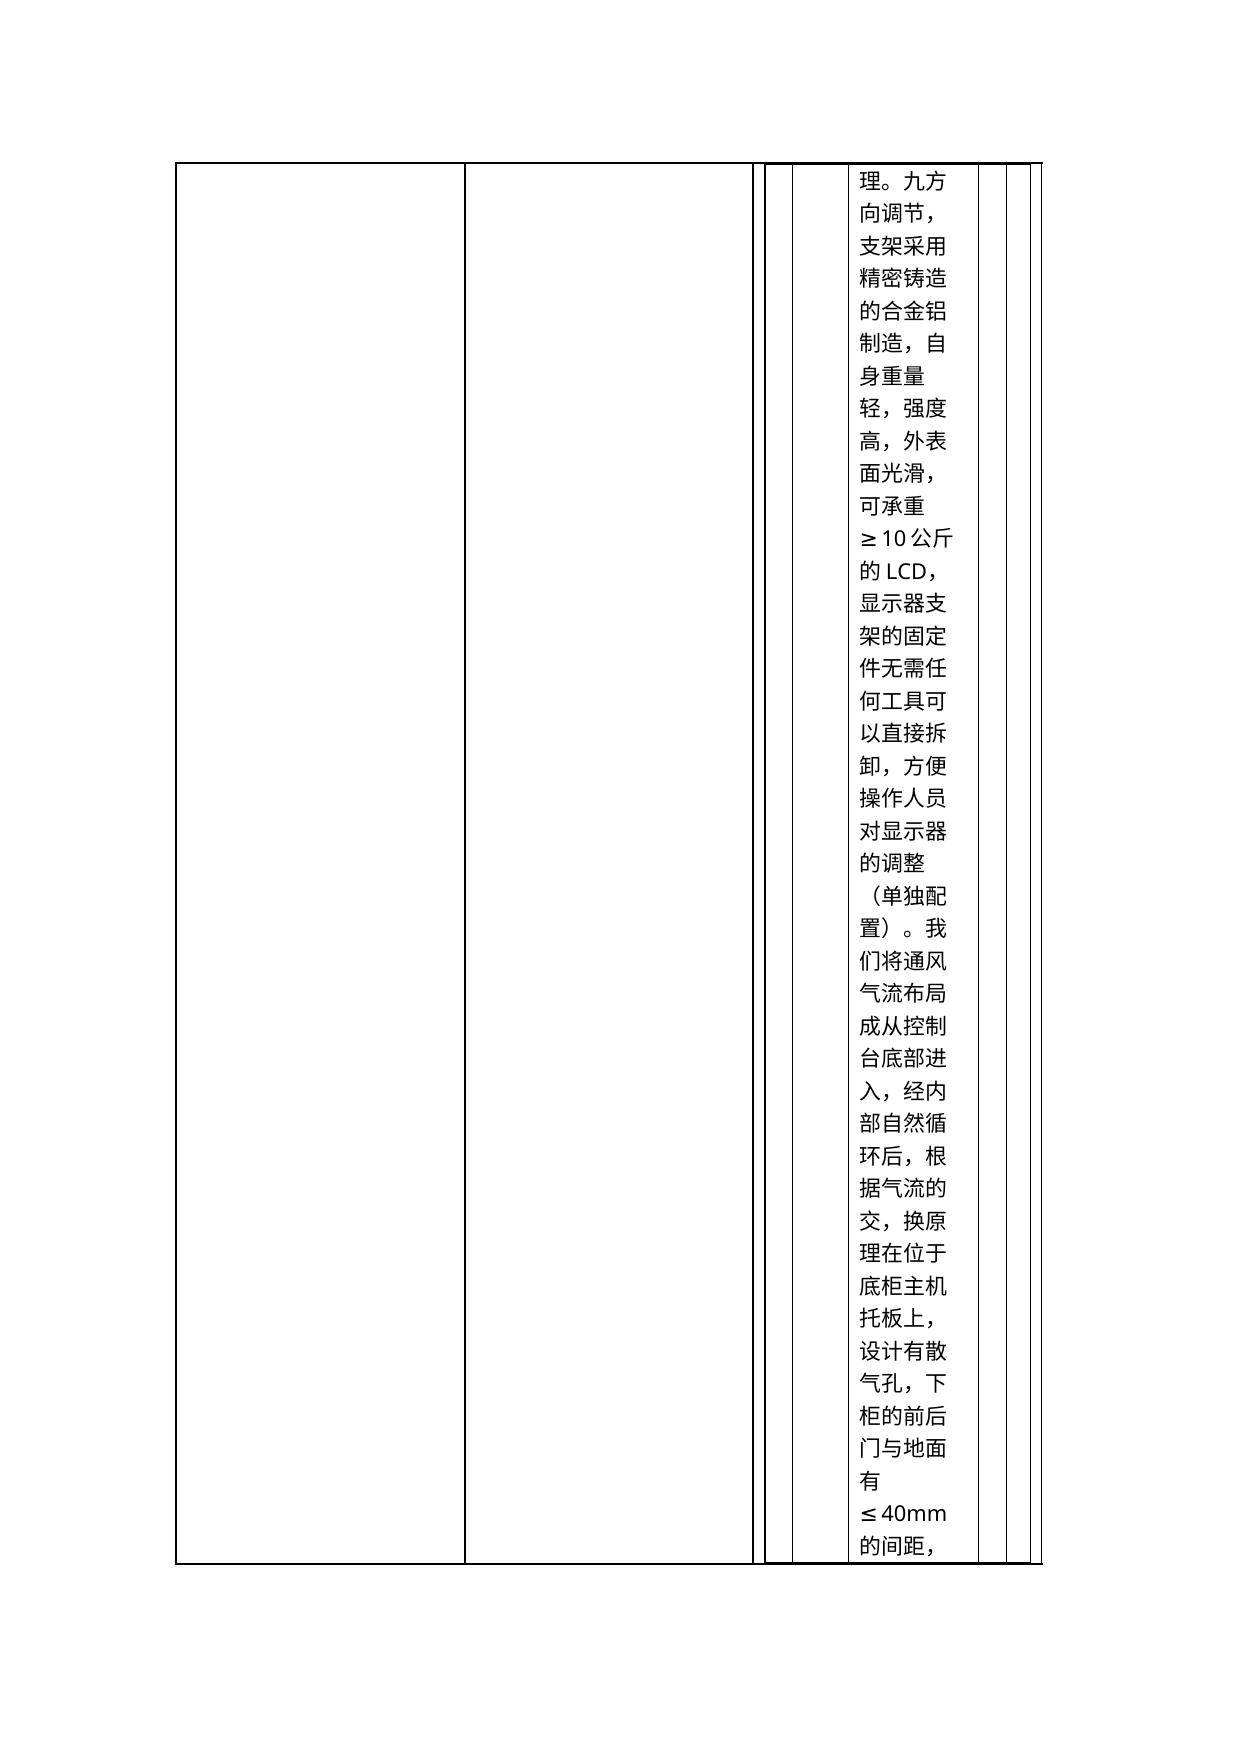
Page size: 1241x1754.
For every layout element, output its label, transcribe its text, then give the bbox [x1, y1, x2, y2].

table_cell ▲ [466, 164, 752, 1563]
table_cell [766, 165, 792, 1562]
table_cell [1007, 165, 1030, 1562]
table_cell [1031, 164, 1041, 1563]
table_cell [754, 164, 764, 1563]
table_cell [979, 165, 1006, 1562]
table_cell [793, 165, 848, 1562]
table_cell 1 [177, 164, 464, 1563]
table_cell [849, 165, 978, 1562]
